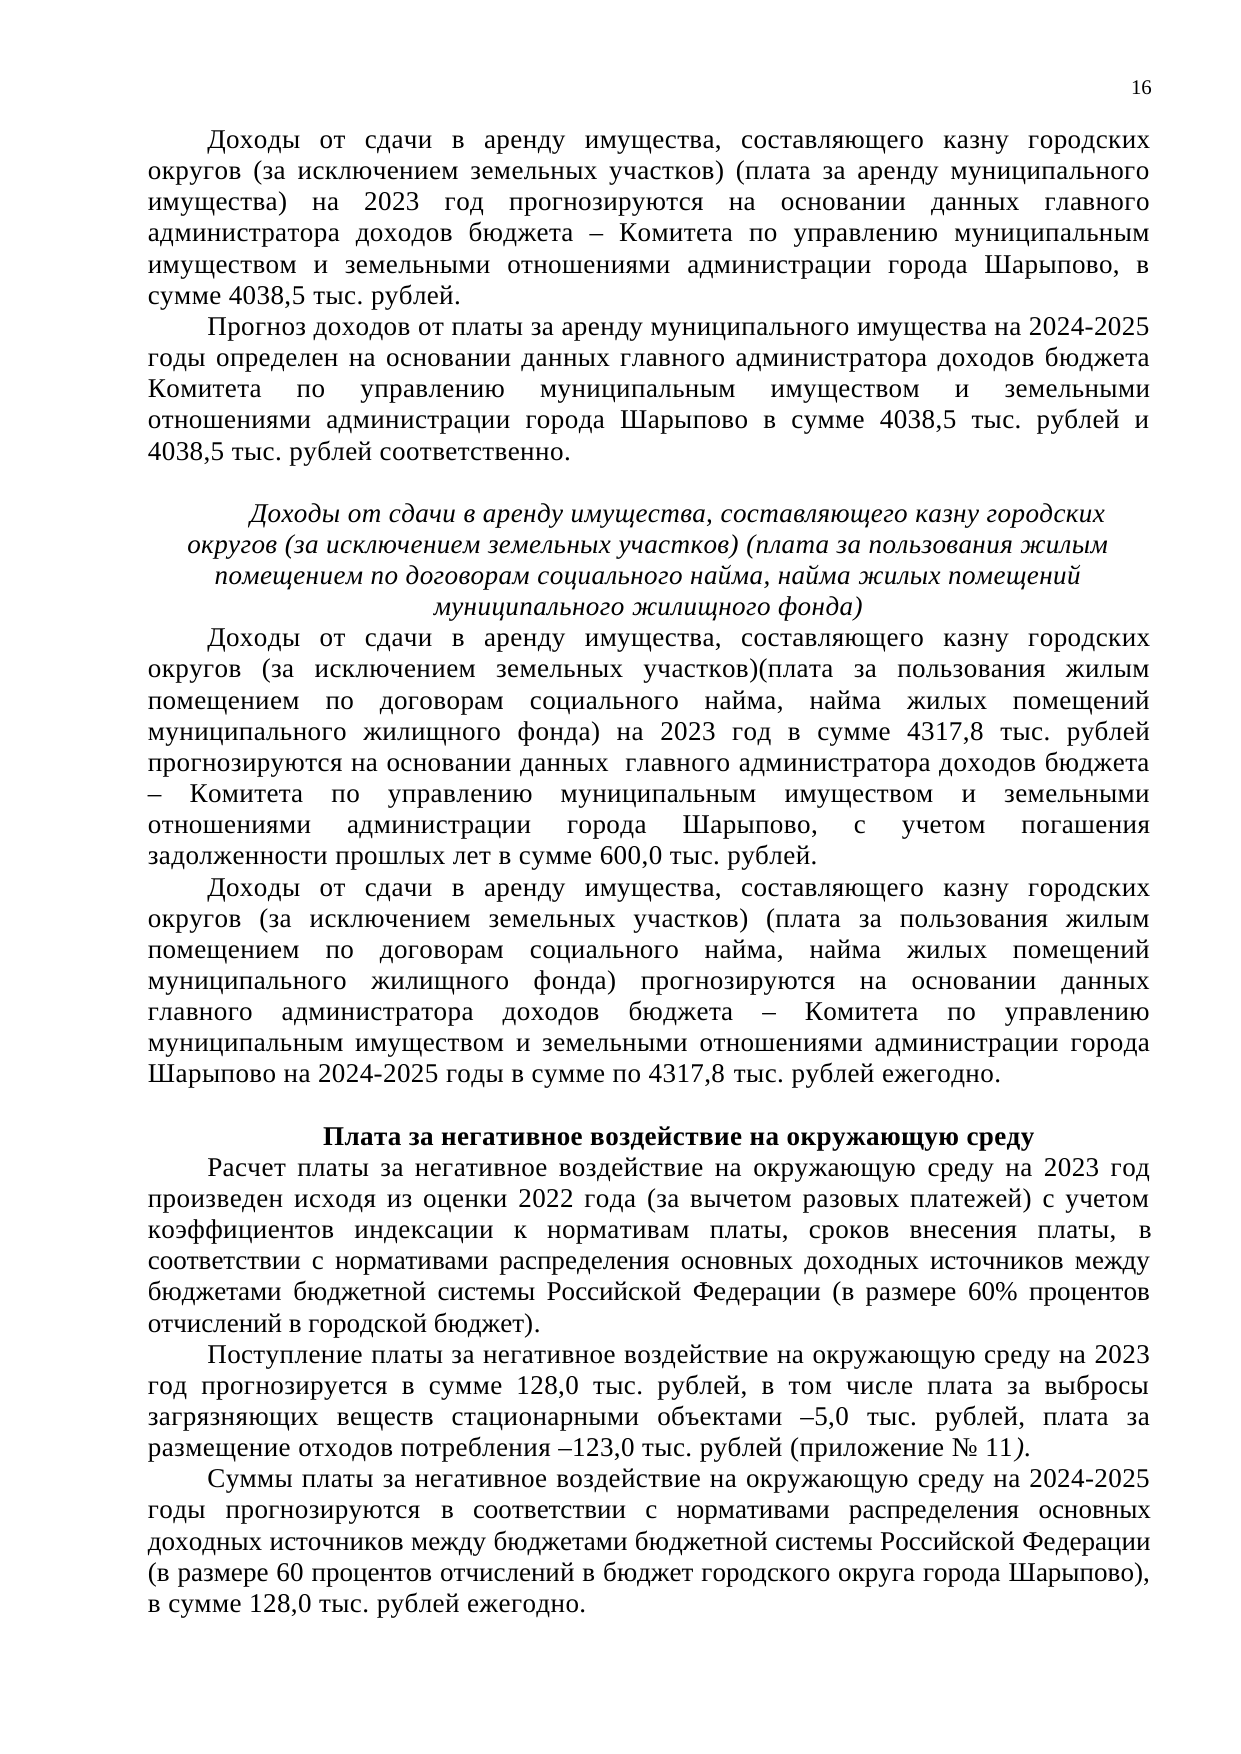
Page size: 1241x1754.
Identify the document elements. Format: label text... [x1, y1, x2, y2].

text Прогноз доходов от платы за аренду муниципального имущества на 2024-2025 годы определен на основании данных главного администратора доходов бюджета Комитета по управлению муниципальным имуществом и земельными отношениями администрации города Шарыпово в сумме 4038,5 тыс. рублей и 4038,5 тыс. рублей соответственно. [148, 310, 1152, 466]
text Доходы от сдачи в аренду имущества, составляющего казну городских округов (за исключением земельных участков) (плата за аренду муниципального имущества) на 2023 год прогнозируются на основании данных главного администратора доходов бюджета – Комитета по управлению муниципальным имуществом и земельными отношениями администрации города Шарыпово, в сумме 4038,5 тыс. рублей. [148, 123, 1152, 310]
text Доходы от сдачи в аренду имущества, составляющего казну городских округов (за исключением земельных участков) (плата за пользования жилым помещением по договорам социального найма, найма жилых помещений муниципального жилищного фонда) прогнозируются на основании данных главного администратора доходов бюджета – Комитета по управлению муниципальным имуществом и земельными отношениями администрации города Шарыпово на 2024-2025 годы в сумме по 4317,8 тыс. рублей ежегодно. [148, 871, 1152, 1089]
text Доходы от сдачи в аренду имущества, составляющего казну городских округов (за исключением земельных участков) (плата за пользования жилым помещением по договорам социального найма, найма жилых помещений муниципального жилищного фонда) [148, 497, 1152, 621]
text Поступление платы за негативное воздействие на окружающую среду на 2023 год прогнозируется в сумме 128,0 тыс. рублей, в том числе плата за выбросы загрязняющих веществ стационарными объектами –5,0 тыс. рублей, плата за размещение отходов потребления –123,0 тыс. рублей (приложение № 11). [148, 1338, 1152, 1462]
text Суммы платы за негативное воздействие на окружающую среду на 2024-2025 годы прогнозируются в соответствии с нормативами распределения основных доходных источников между бюджетами бюджетной системы Российской Федерации (в размере 60 процентов отчислений в бюджет городского округа города Шарыпово), в сумме 128,0 тыс. рублей ежегодно. [148, 1462, 1152, 1618]
text Расчет платы за негативное воздействие на окружающую среду на 2023 год произведен исходя из оценки 2022 года (за вычетом разовых платежей) с учетом коэффициентов индексации к нормативам платы, сроков внесения платы, в соответствии с нормативами распределения основных доходных источников между бюджетами бюджетной системы Российской Федерации (в размере 60% процентов отчислений в городской бюджет). [148, 1151, 1152, 1338]
text Доходы от сдачи в аренду имущества, составляющего казну городских округов (за исключением земельных участков)(плата за пользования жилым помещением по договорам социального найма, найма жилых помещений муниципального жилищного фонда) на 2023 год в сумме 4317,8 тыс. рублей прогнозируются на основании данных главного администратора доходов бюджета – Комитета по управлению муниципальным имуществом и земельными отношениями администрации города Шарыпово, с учетом погашения задолженности прошлых лет в сумме 600,0 тыс. рублей. [148, 621, 1152, 871]
text Плата за негативное воздействие на окружающую среду [148, 1120, 1152, 1151]
